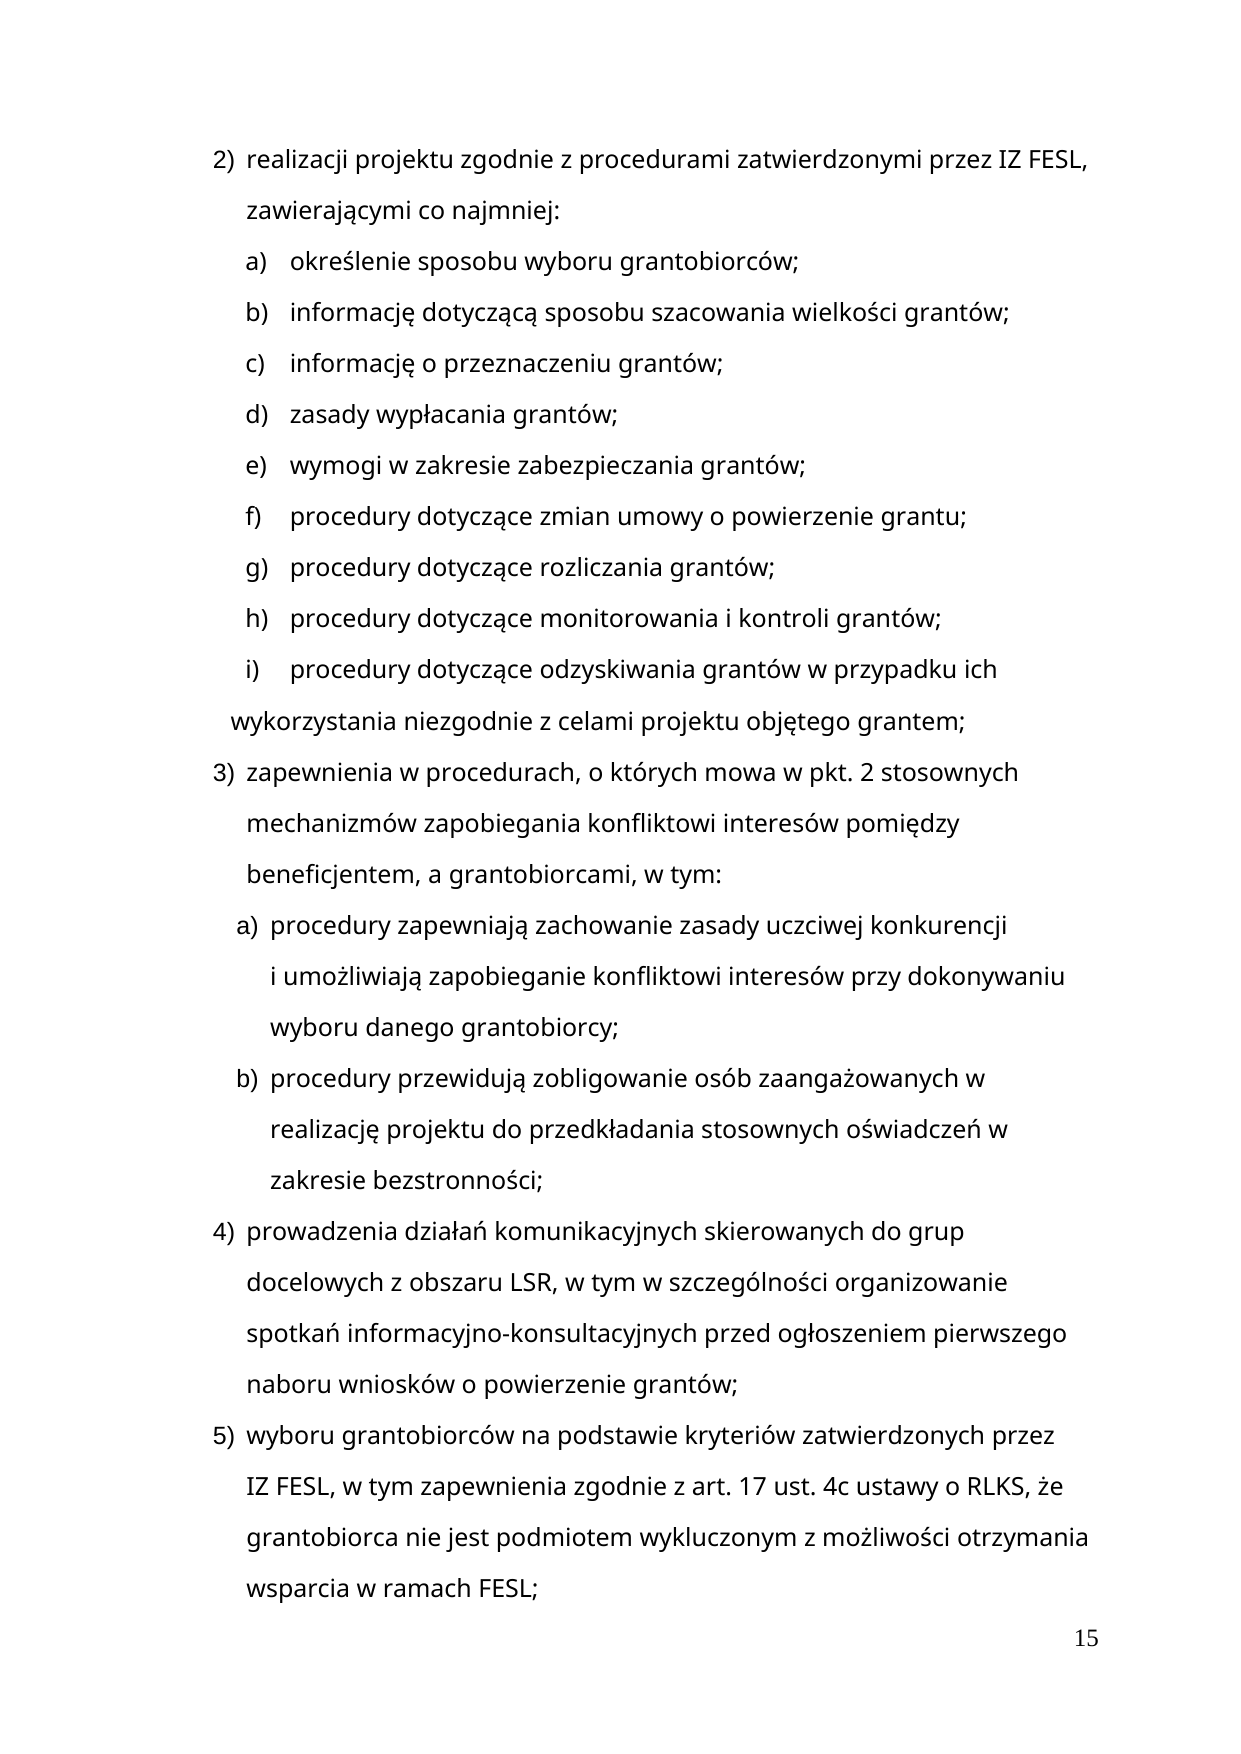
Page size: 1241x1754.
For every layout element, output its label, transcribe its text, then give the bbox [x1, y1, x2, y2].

list procedury dotyczące rozliczania grantów; [230, 550, 1092, 584]
list procedury dotyczące odzyskiwania grantów w przypadku ich wykorzystania niezgodnie z celami projektu objętego grantem; [230, 652, 1092, 737]
list wymogi w zakresie zabezpieczania grantów; [230, 448, 1092, 482]
list określenie sposobu wyboru grantobiorców; [230, 244, 1092, 278]
list zapewnienia w procedurach, o których mowa w pkt. 2 stosownych mechanizmów zapobiegania konfliktowi interesów pomiędzy beneficjentem, a grantobiorcami, w tym: [213, 754, 1092, 890]
list procedury zapewniają zachowanie zasady uczciwej konkurencji i umożliwiają zapobieganie konfliktowi interesów przy dokonywaniu wyboru danego grantobiorcy; [236, 907, 1092, 1043]
list procedury przewidują zobligowanie osób zaangażowanych w realizację projektu do przedkładania stosownych oświadczeń w zakresie bezstronności; [236, 1061, 1092, 1197]
list procedury dotyczące monitorowania i kontroli grantów; [230, 601, 1092, 635]
list wyboru grantobiorców na podstawie kryteriów zatwierdzonych przez IZ FESL, w tym zapewnienia zgodnie z art. 17 ust. 4c ustawy o RLKS, że grantobiorca nie jest podmiotem wykluczonym z możliwości otrzymania wsparcia w ramach FESL; [213, 1418, 1092, 1605]
list informację o przeznaczeniu grantów; [230, 346, 1092, 380]
list zasady wypłacania grantów; [230, 397, 1092, 431]
list realizacji projektu zgodnie z procedurami zatwierdzonymi przez IZ FESL, zawierającymi co najmniej: [213, 142, 1092, 227]
list procedury dotyczące zmian umowy o powierzenie grantu; [230, 499, 1092, 533]
list prowadzenia działań komunikacyjnych skierowanych do grup docelowych z obszaru LSR, w tym w szczególności organizowanie spotkań informacyjno-konsultacyjnych przed ogłoszeniem pierwszego naboru wniosków o powierzenie grantów; [213, 1214, 1092, 1401]
list informację dotyczącą sposobu szacowania wielkości grantów; [230, 295, 1092, 329]
